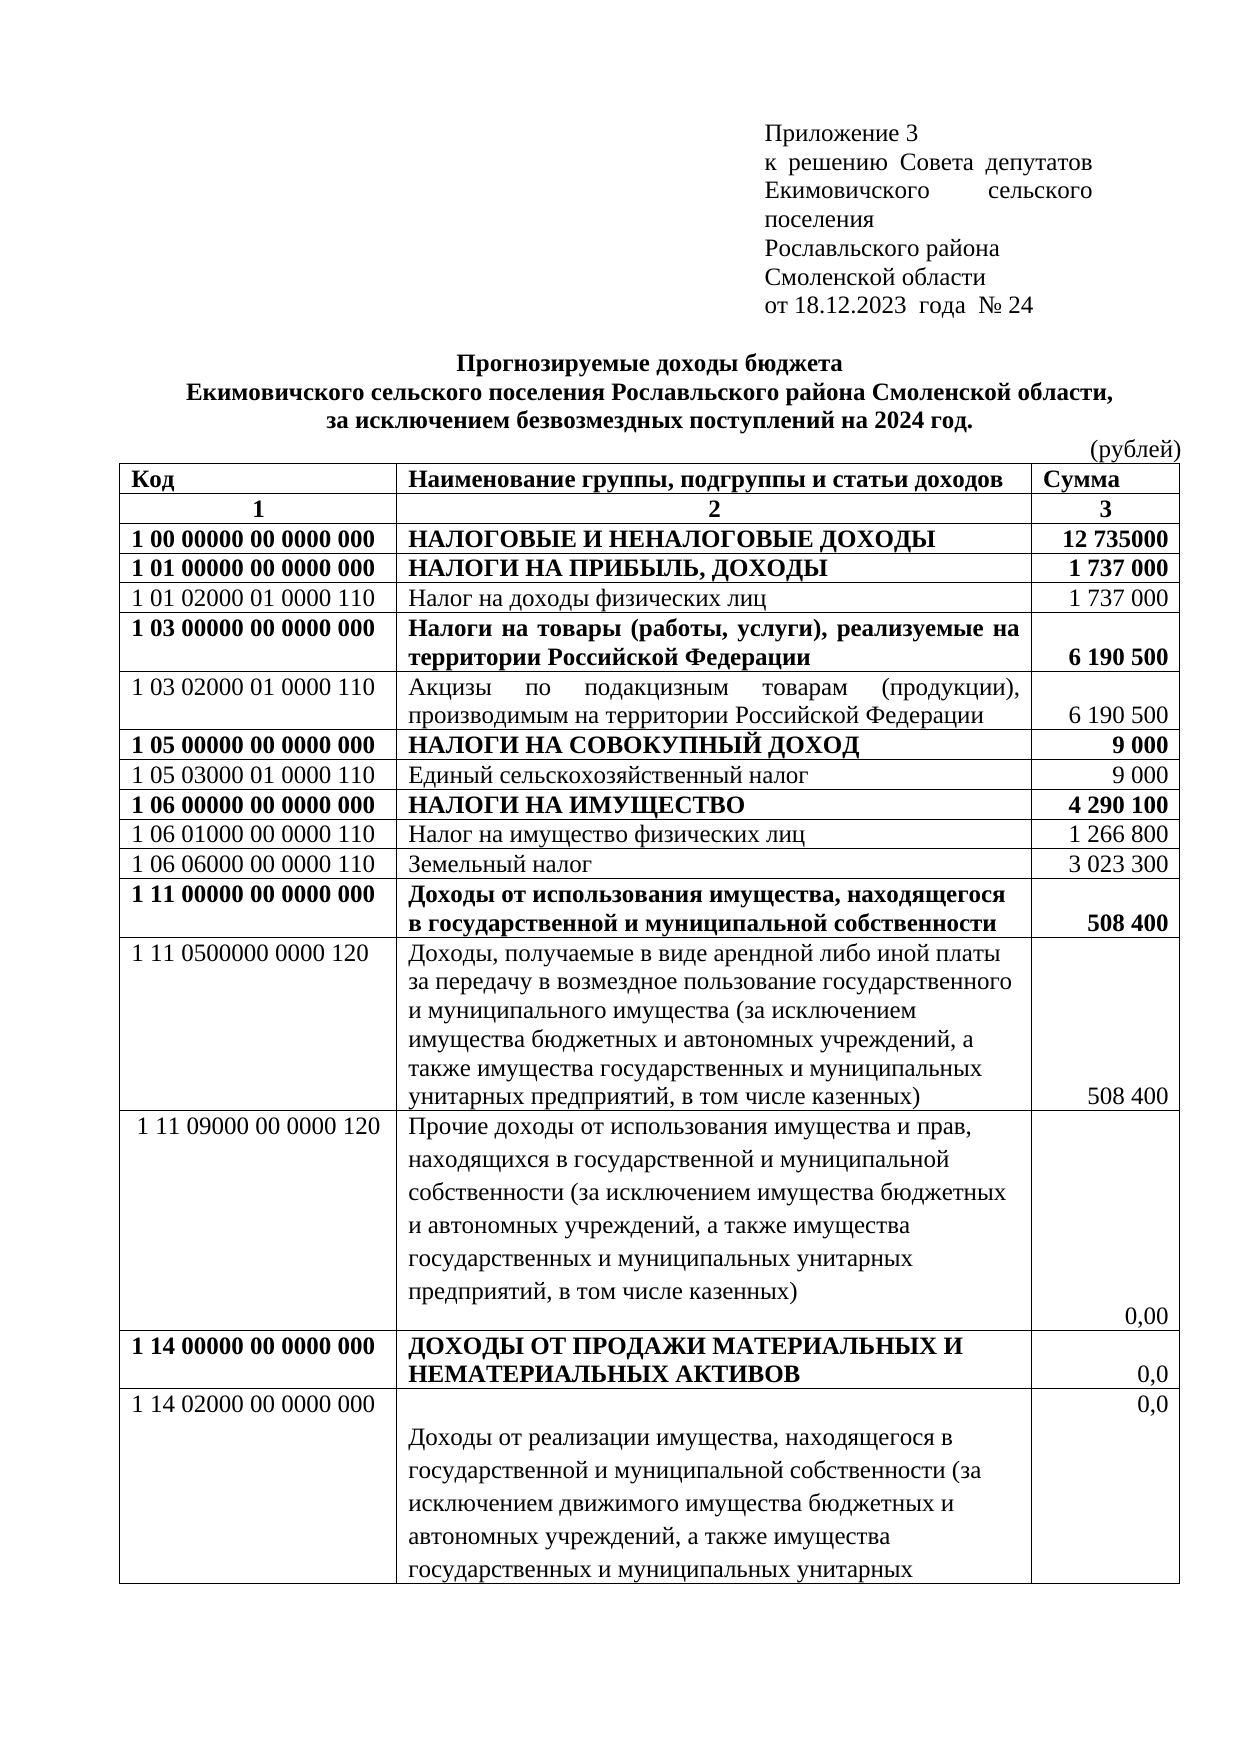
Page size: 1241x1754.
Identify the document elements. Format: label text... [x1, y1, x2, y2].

table_cell Акцизы по подакцизным товарам (продукции), производимым на территории Российской Федерации [397, 672, 1031, 729]
table_cell 0,0 [1032, 1331, 1179, 1388]
table_cell 1 05 00000 00 0000 000 [120, 730, 396, 759]
table_cell Доходы, получаемые в виде арендной либо иной платы за передачу в возмездное пользование государственного и муниципального имущества (за исключением имущества бюджетных и автономных учреждений, а также имущества государственных и муниципальных унитарных предприятий, в том числе казенных) [397, 938, 1031, 1110]
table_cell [120, 1389, 396, 1582]
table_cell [397, 1389, 1031, 1582]
table_cell 1 11 00000 00 0000 000 [120, 879, 396, 937]
text за исключением безвозмездных поступлений на 2024 год. [118, 406, 1181, 434]
table_cell 1 01 02000 01 0000 110 [120, 583, 396, 612]
table_cell 1 03 02000 01 0000 110 [120, 672, 396, 729]
table_cell 9 000 [1032, 760, 1179, 789]
table_cell 9 000 [1032, 730, 1179, 759]
table_cell 1 06 01000 00 0000 110 [120, 820, 396, 848]
table_cell 3 [1032, 494, 1179, 523]
table_cell 3 023 300 [1032, 849, 1179, 878]
table_cell Единый сельскохозяйственный налог [397, 760, 1031, 789]
table_cell 1 00 00000 00 0000 000 [120, 524, 396, 552]
table_cell 1 11 0500000 0000 120 [120, 938, 396, 1110]
table_cell Налоги на товары (работы, услуги), реализуемые на территории Российской Федерации [397, 613, 1031, 671]
text (рублей) [709, 434, 1181, 463]
table_cell ДОХОДЫ ОТ ПРОДАЖИ МАТЕРИАЛЬНЫХ И НЕМАТЕРИАЛЬНЫХ АКТИВОВ [397, 1331, 1031, 1388]
table_cell 1 14 00000 00 0000 000 [120, 1331, 396, 1388]
table_cell 6 190 500 [1032, 613, 1179, 671]
table_header Приложение 3 к решению Совета депутатов Екимовичского сельского поселения Рославльского района Смоленской области от 18.12.2023 года № 24 [753, 118, 1104, 319]
table_cell 1 03 00000 00 0000 000 [120, 613, 396, 671]
table_cell Прочие доходы от использования имущества и прав, находящихся в государственной и муниципальной собственности (за исключением имущества бюджетных и автономных учреждений, а также имущества государственных и муниципальных унитарных предприятий, в том числе казенных) [397, 1111, 1031, 1330]
text Екимовичского сельского поселения Рославльского района Смоленской области, [118, 377, 1181, 406]
table_cell Земельный налог [397, 849, 1031, 878]
table_cell 0,0 [1032, 1389, 1179, 1582]
table_header Сумма [1032, 464, 1179, 493]
table_cell 508 400 [1032, 879, 1179, 937]
table_cell 0,00 [1032, 1111, 1179, 1330]
table_cell 508 400 [1032, 938, 1179, 1110]
table_cell 1 05 03000 01 0000 110 [120, 760, 396, 789]
table_cell 1 01 00000 00 0000 000 [120, 554, 396, 582]
table_cell 1 266 800 [1032, 820, 1179, 848]
table_cell Налог на имущество физических лиц [397, 820, 1031, 848]
table_cell 1 737 000 [1032, 554, 1179, 582]
table_header Наименование группы, подгруппы и статьи доходов [397, 464, 1031, 493]
table_cell 1 06 06000 00 0000 110 [120, 849, 396, 878]
text Прогнозируемые доходы бюджета [118, 348, 1181, 377]
table_cell Доходы от использования имущества, находящегося в государственной и муниципальной собственности [397, 879, 1031, 937]
table_cell 12 735000 [1032, 524, 1179, 552]
table_cell 1 737 000 [1032, 583, 1179, 612]
table_cell НАЛОГИ НА ИМУЩЕСТВО [397, 790, 1031, 818]
table_cell 2 [397, 494, 1031, 523]
table_cell 6 190 500 [1032, 672, 1179, 729]
table_header Код [120, 464, 396, 493]
table_cell Налог на доходы физических лиц [397, 583, 1031, 612]
table_cell НАЛОГИ НА ПРИБЫЛЬ, ДОХОДЫ [397, 554, 1031, 582]
table_cell НАЛОГИ НА СОВОКУПНЫЙ ДОХОД [397, 730, 1031, 759]
table_cell 4 290 100 [1032, 790, 1179, 818]
table_cell НАЛОГОВЫЕ И НЕНАЛОГОВЫЕ ДОХОДЫ [397, 524, 1031, 552]
table_cell 1 [120, 494, 396, 523]
table_cell 1 11 09000 00 0000 120 [120, 1111, 396, 1330]
table_cell 1 06 00000 00 0000 000 [120, 790, 396, 818]
